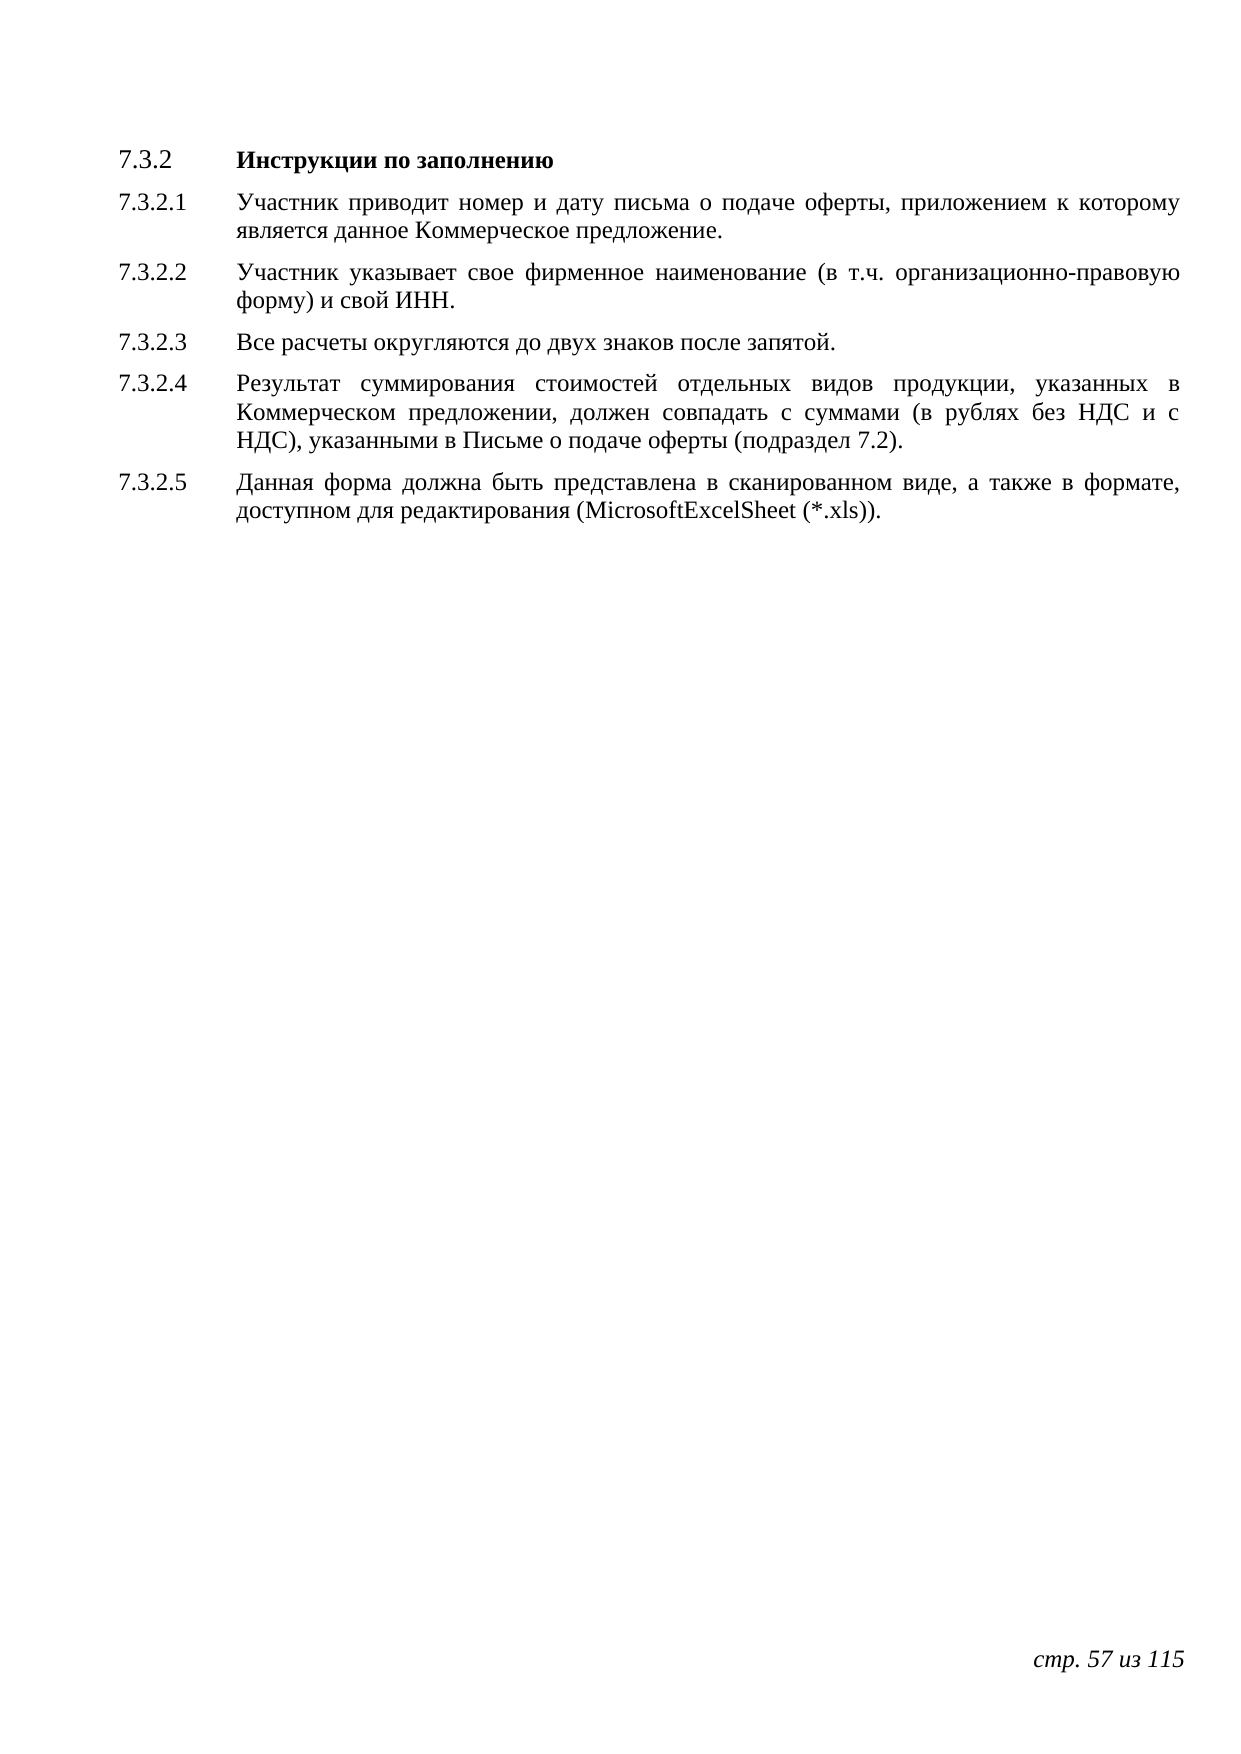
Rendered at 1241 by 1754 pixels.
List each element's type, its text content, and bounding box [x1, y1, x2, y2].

text Данная форма должна быть представлена в сканированном виде, а также в формате, доступном для редактирования (MicrosoftExcelSheet (*.xls)). [118, 467, 1181, 524]
text Все расчеты округляются до двух знаков после запятой. [118, 327, 1181, 356]
text Участник приводит номер и дату письма о подаче оферты, приложением к которому является данное Коммерческое предложение. [118, 187, 1181, 244]
text Участник указывает свое фирменное наименование (в т.ч. организационно-правовую форму) и свой ИНН. [118, 257, 1181, 314]
text Результат суммирования стоимостей отдельных видов продукции, указанных в Коммерческом предложении, должен совпадать с суммами (в рублях без НДС и с НДС), указанными в Письме о подаче оферты (подраздел 7.2). [118, 368, 1181, 454]
text Инструкции по заполнению [118, 143, 1181, 174]
